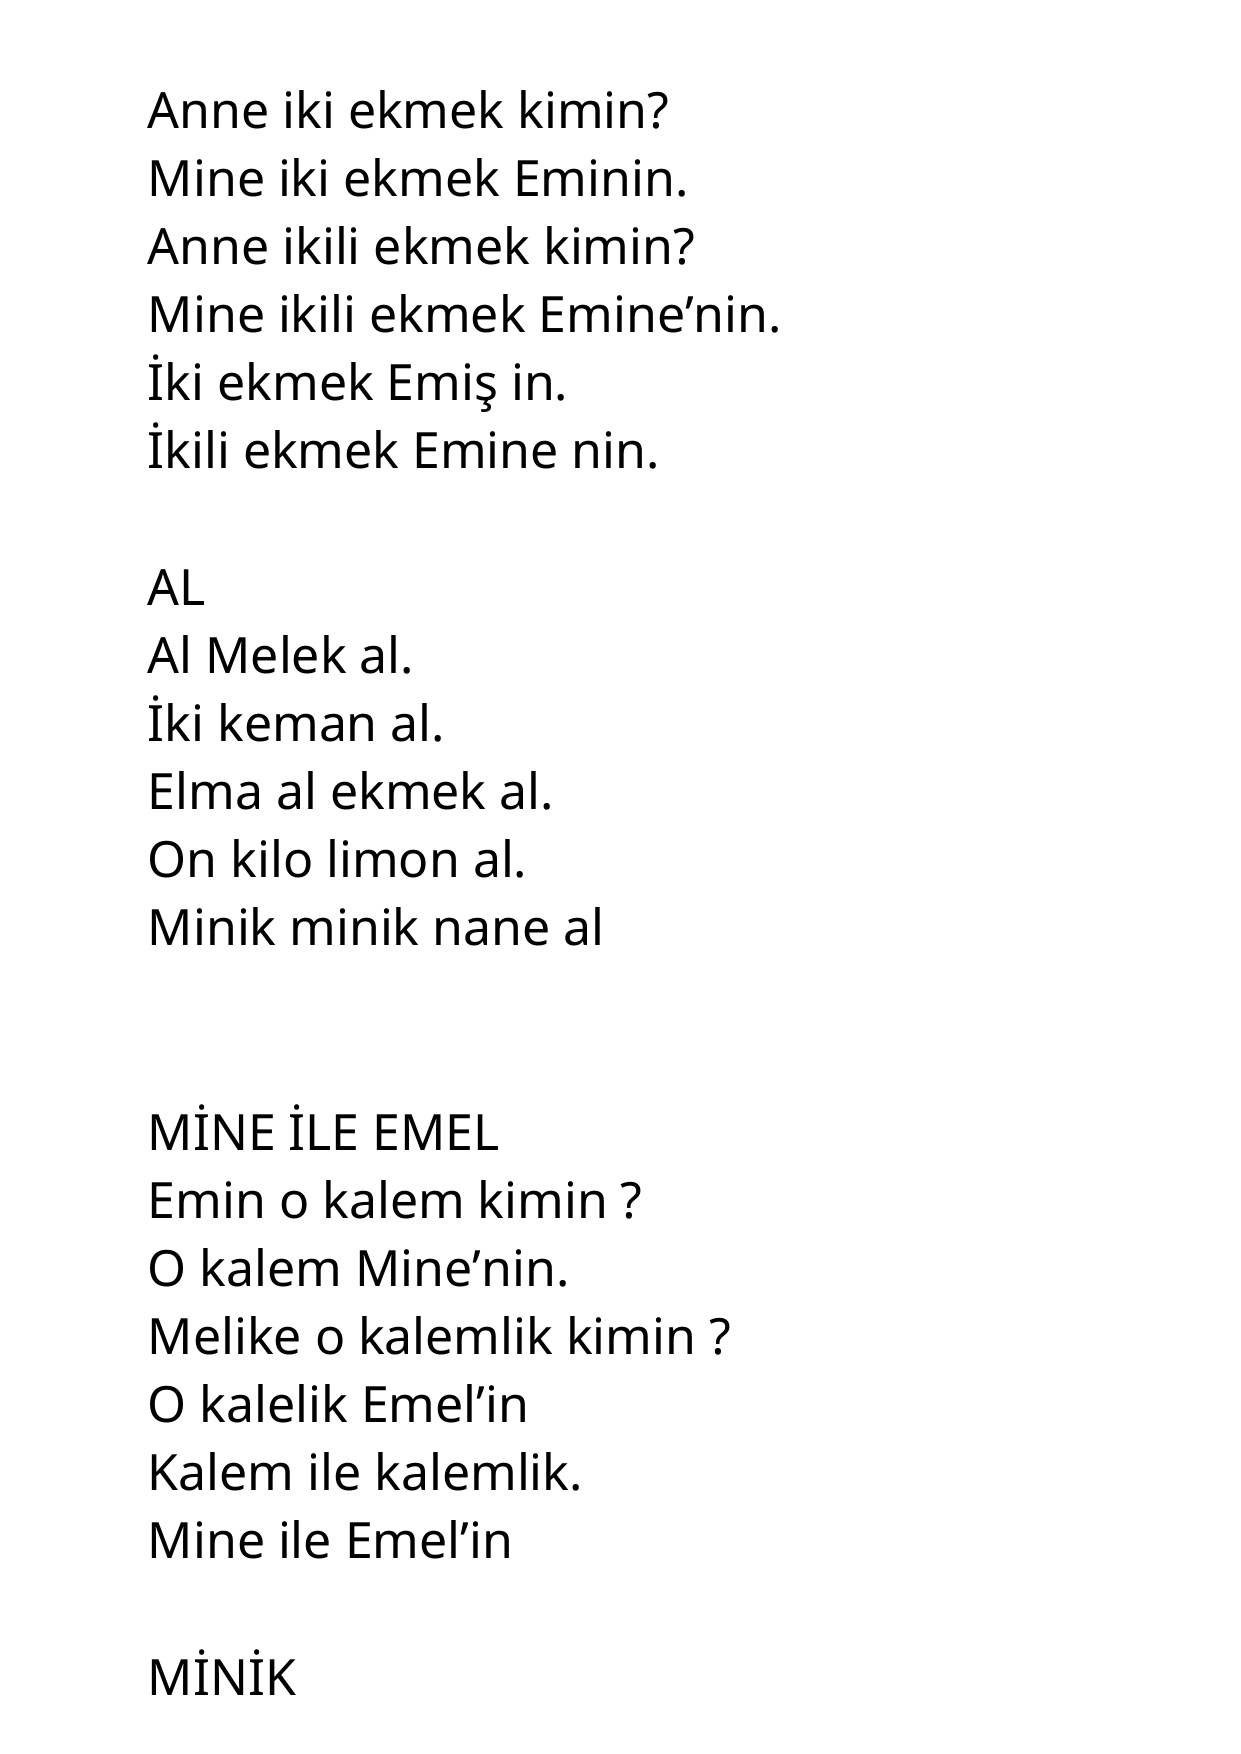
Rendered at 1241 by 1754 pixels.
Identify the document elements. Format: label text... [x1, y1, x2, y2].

text Kalem ile kalemlik. [148, 1437, 1144, 1506]
text AL [148, 552, 1144, 620]
text Anne ikili ekmek kimin? [148, 211, 1144, 279]
text Mine iki ekmek Eminin. [148, 143, 1144, 211]
text İki keman al. [148, 688, 1144, 756]
text On kilo limon al. [148, 824, 1144, 892]
text Mine ile Emel’in [148, 1506, 1144, 1574]
text Al Melek al. [148, 620, 1144, 688]
text O kalelik Emel’in [148, 1369, 1144, 1437]
text Minik minik nane al [148, 892, 1144, 961]
text İkili ekmek Emine nin. [148, 416, 1144, 484]
text İki ekmek Emiş in. [148, 347, 1144, 416]
text MİNE İLE EMEL [148, 1097, 1144, 1165]
text MİNİK [148, 1642, 1144, 1710]
text Mine ikili ekmek Emine’nin. [148, 279, 1144, 347]
text O kalem Mine’nin. [148, 1233, 1144, 1301]
text Emin o kalem kimin ? [148, 1165, 1144, 1233]
text Melike o kalemlik kimin ? [148, 1301, 1144, 1369]
text Elma al ekmek al. [148, 756, 1144, 824]
text Anne iki ekmek kimin? [148, 75, 1144, 143]
